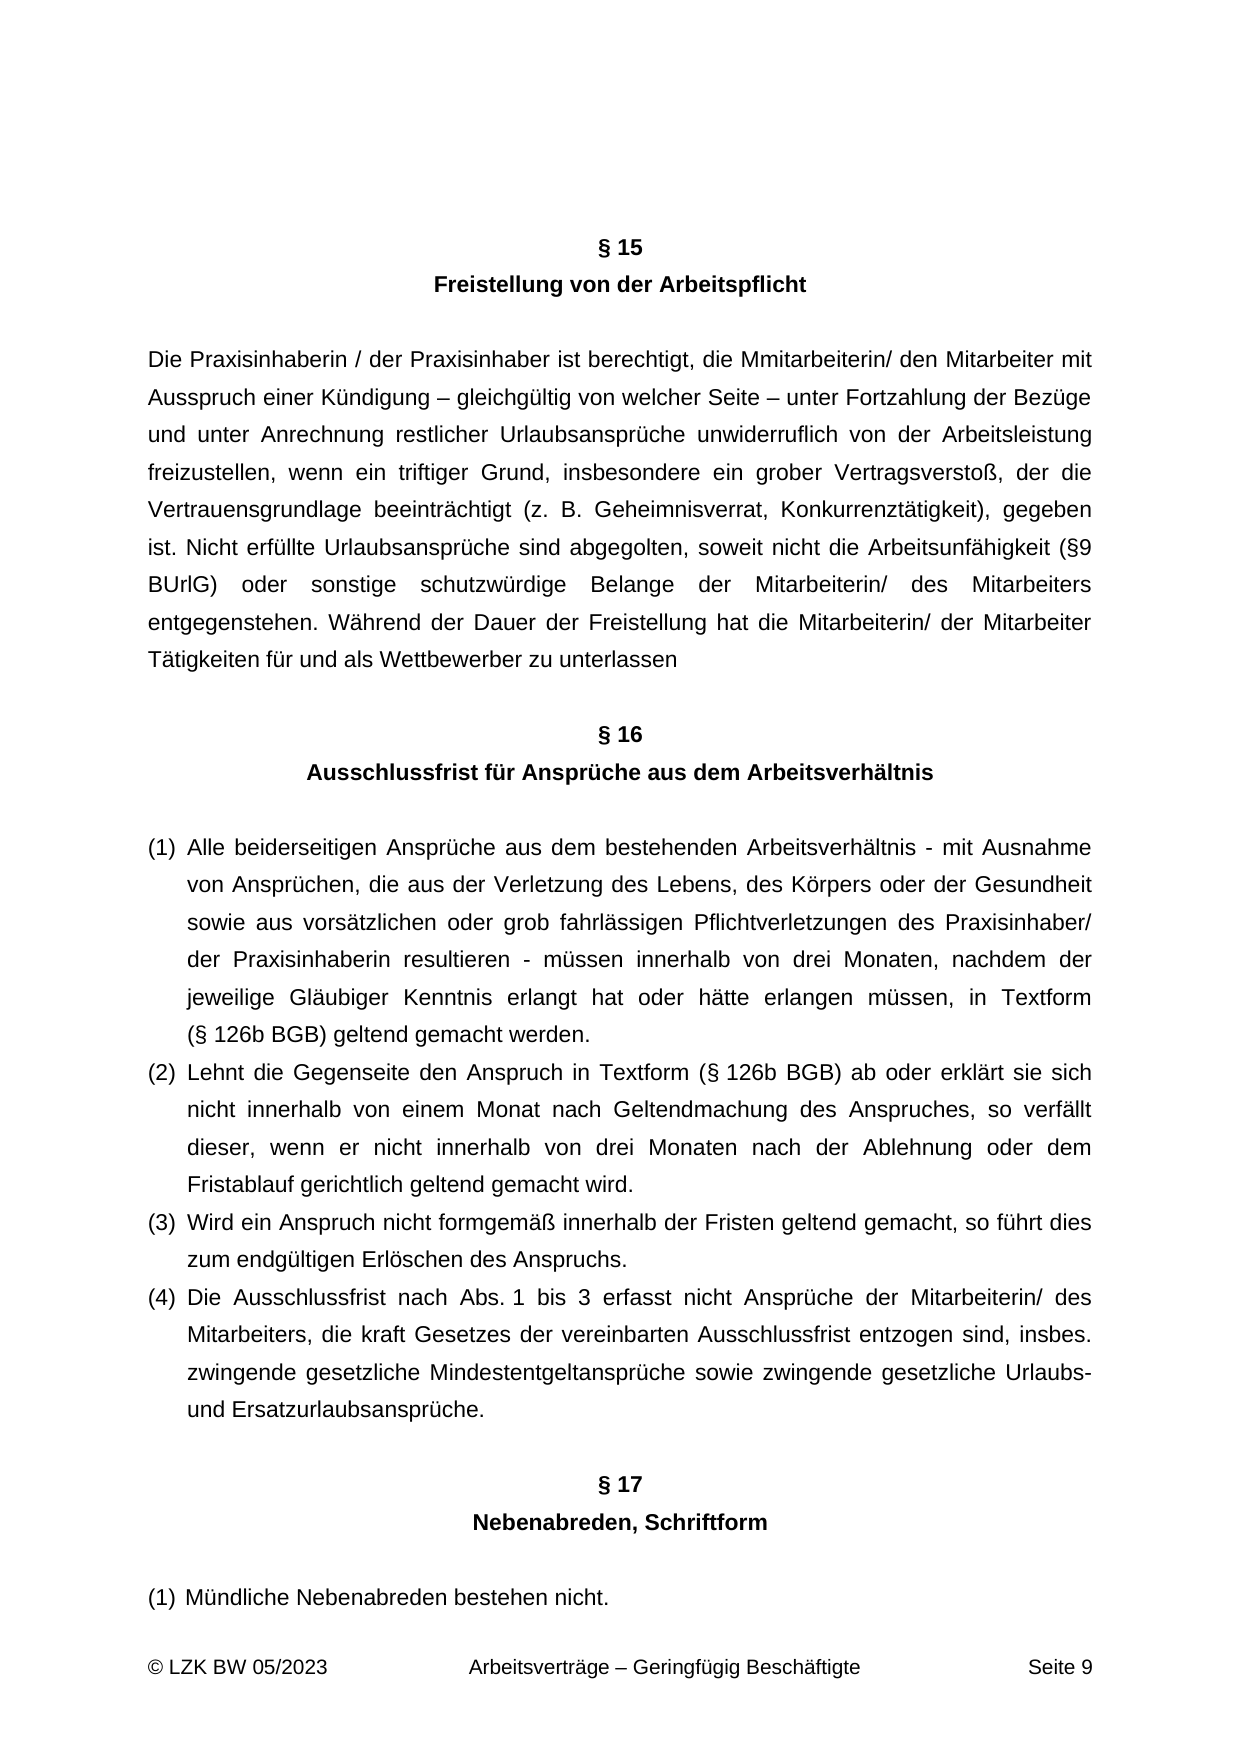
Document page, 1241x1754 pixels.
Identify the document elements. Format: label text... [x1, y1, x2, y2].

text § 16 [148, 710, 1092, 748]
text Ausschlussfrist für Ansprüche aus dem Arbeitsverhältnis [148, 748, 1092, 785]
list Lehnt die Gegenseite den Anspruch in Textform (§ 126b BGB) ab oder erklärt sie sich nicht innerhalb von einem Monat nach Geltendmachung des Anspruches, so verfällt dieser, wenn er nicht innerhalb von drei Monaten nach der Ablehnung oder dem Fristablauf gerichtlich geltend gemacht wird. [148, 1048, 1092, 1198]
text § 17 [148, 1460, 1092, 1498]
text Freistellung von der Arbeitspflicht [148, 260, 1092, 298]
text § 15 [148, 223, 1092, 260]
list Mündliche Nebenabreden bestehen nicht. [148, 1573, 1092, 1610]
list Die Ausschlussfrist nach Abs. 1 bis 3 erfasst nicht Ansprüche der Mitarbeiterin/ des Mitarbeiters, die kraft Gesetzes der vereinbarten Ausschlussfrist entzogen sind, insbes. zwingende gesetzliche Mindestentgeltansprüche sowie zwingende gesetzliche Urlaubs- und Ersatzurlaubsansprüche. [148, 1273, 1092, 1423]
list Wird ein Anspruch nicht formgemäß innerhalb der Fristen geltend gemacht, so führt dies zum endgültigen Erlöschen des Anspruchs. [148, 1198, 1092, 1273]
text Die Praxisinhaberin / der Praxisinhaber ist berechtigt, die Mmitarbeiterin/ den Mitarbeiter mit Ausspruch einer Kündigung – gleichgültig von welcher Seite – unter Fortzahlung der Bezüge und unter Anrechnung restlicher Urlaubsansprüche unwiderruflich von der Arbeitsleistung freizustellen, wenn ein triftiger Grund, insbesondere ein grober Vertragsverstoß, der die Vertrauensgrundlage beeinträchtigt (z. B. Geheimnisverrat, Konkurrenztätigkeit), gegeben ist. Nicht erfüllte Urlaubsansprüche sind abgegolten, soweit nicht die Arbeitsunfähigkeit (§9 BUrlG) oder sonstige schutzwürdige Belange der Mitarbeiterin/ des Mitarbeiters entgegenstehen. Während der Dauer der Freistellung hat die Mitarbeiterin/ der Mitarbeiter Tätigkeiten für und als Wettbewerber zu unterlassen [148, 335, 1092, 673]
list Alle beiderseitigen Ansprüche aus dem bestehenden Arbeitsverhältnis - mit Ausnahme von Ansprüchen, die aus der Verletzung des Lebens, des Körpers oder der Gesundheit sowie aus vorsätzlichen oder grob fahrlässigen Pflichtverletzungen des Praxisinhaber/ der Praxisinhaberin resultieren - müssen innerhalb von drei Monaten, nachdem der jeweilige Gläubiger Kenntnis erlangt hat oder hätte erlangen müssen, in Textform (§ 126b BGB) geltend gemacht werden. [148, 823, 1092, 1048]
text Nebenabreden, Schriftform [148, 1498, 1092, 1535]
